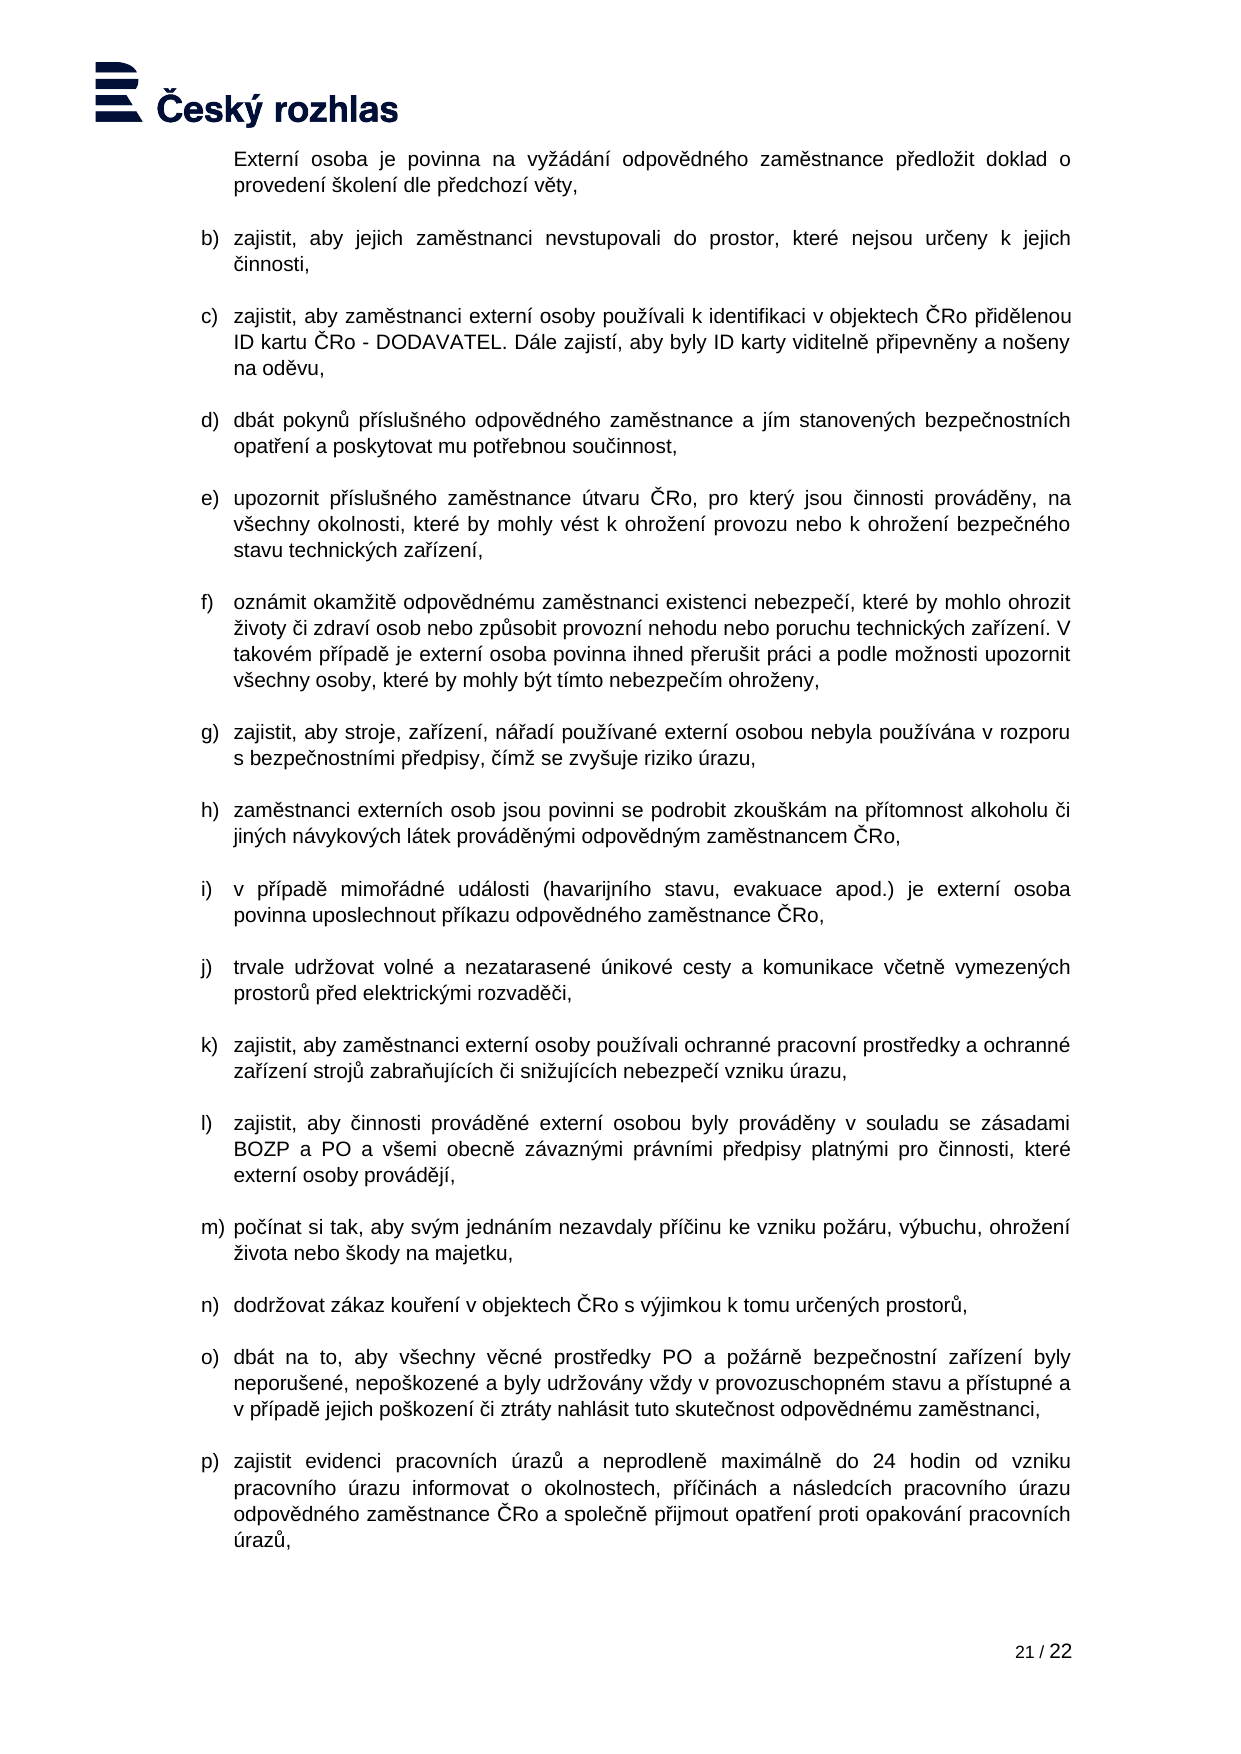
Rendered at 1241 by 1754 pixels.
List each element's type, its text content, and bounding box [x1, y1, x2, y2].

list zajistit, aby stroje, zařízení, nářadí používané externí osobou nebyla používána v rozporu s bezpečnostními předpisy, čímž se zvyšuje riziko úrazu, [201, 719, 1072, 771]
list zajistit, aby zaměstnanci externí osoby používali k identifikaci v objektech ČRo přidělenou ID kartu ČRo - DODAVATEL. Dále zajistí, aby byly ID karty viditelně připevněny a nošeny na oděvu, [201, 302, 1072, 380]
list dbát na to, aby všechny věcné prostředky PO a požárně bezpečnostní zařízení byly neporušené, nepoškozené a byly udržovány vždy v provozuschopném stavu a přístupné a v případě jejich poškození či ztráty nahlásit tuto skutečnost odpovědnému zaměstnanci, [201, 1344, 1072, 1422]
list počínat si tak, aby svým jednáním nezavdaly příčinu ke vzniku požáru, výbuchu, ohrožení života nebo škody na majetku, [201, 1214, 1072, 1266]
list zaměstnanci externích osob jsou povinni se podrobit zkouškám na přítomnost alkoholu či jiných návykových látek prováděnými odpovědným zaměstnancem ČRo, [201, 797, 1072, 849]
list dbát pokynů příslušného odpovědného zaměstnance a jím stanovených bezpečnostních opatření a poskytovat mu potřebnou součinnost, [201, 406, 1072, 458]
list dodržovat zákaz kouření v objektech ČRo s výjimkou k tomu určených prostorů, [201, 1292, 1072, 1318]
list zajistit, aby činnosti prováděné externí osobou byly prováděny v souladu se zásadami BOZP a PO a všemi obecně závaznými právními předpisy platnými pro činnosti, které externí osoby provádějí, [201, 1109, 1072, 1188]
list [201, 146, 1072, 198]
list upozornit příslušného zaměstnance útvaru ČRo, pro který jsou činnosti prováděny, na všechny okolnosti, které by mohly vést k ohrožení provozu nebo k ohrožení bezpečného stavu technických zařízení, [201, 484, 1072, 563]
list zajistit, aby zaměstnanci externí osoby používali ochranné pracovní prostředky a ochranné zařízení strojů zabraňujících či snižujících nebezpečí vzniku úrazu, [201, 1031, 1072, 1083]
list zajistit, aby jejich zaměstnanci nevstupovali do prostor, které nejsou určeny k jejich činnosti, [201, 224, 1072, 276]
list zajistit evidenci pracovních úrazů a neprodleně maximálně do 24 hodin od vzniku pracovního úrazu informovat o okolnostech, příčinách a následcích pracovního úrazu odpovědného zaměstnance ČRo a společně přijmout opatření proti opakování pracovních úrazů, [201, 1448, 1072, 1552]
list trvale udržovat volné a nezatarasené únikové cesty a komunikace včetně vymezených prostorů před elektrickými rozvaděči, [201, 953, 1072, 1005]
list oznámit okamžitě odpovědnému zaměstnanci existenci nebezpečí, které by mohlo ohrozit životy či zdraví osob nebo způsobit provozní nehodu nebo poruchu technických zařízení. V takovém případě je externí osoba povinna ihned přerušit práci a podle možnosti upozornit všechny osoby, které by mohly být tímto nebezpečím ohroženy, [201, 589, 1072, 693]
list v případě mimořádné události (havarijního stavu, evakuace apod.) je externí osoba povinna uposlechnout příkazu odpovědného zaměstnance ČRo, [201, 875, 1072, 927]
picture [95, 62, 398, 128]
